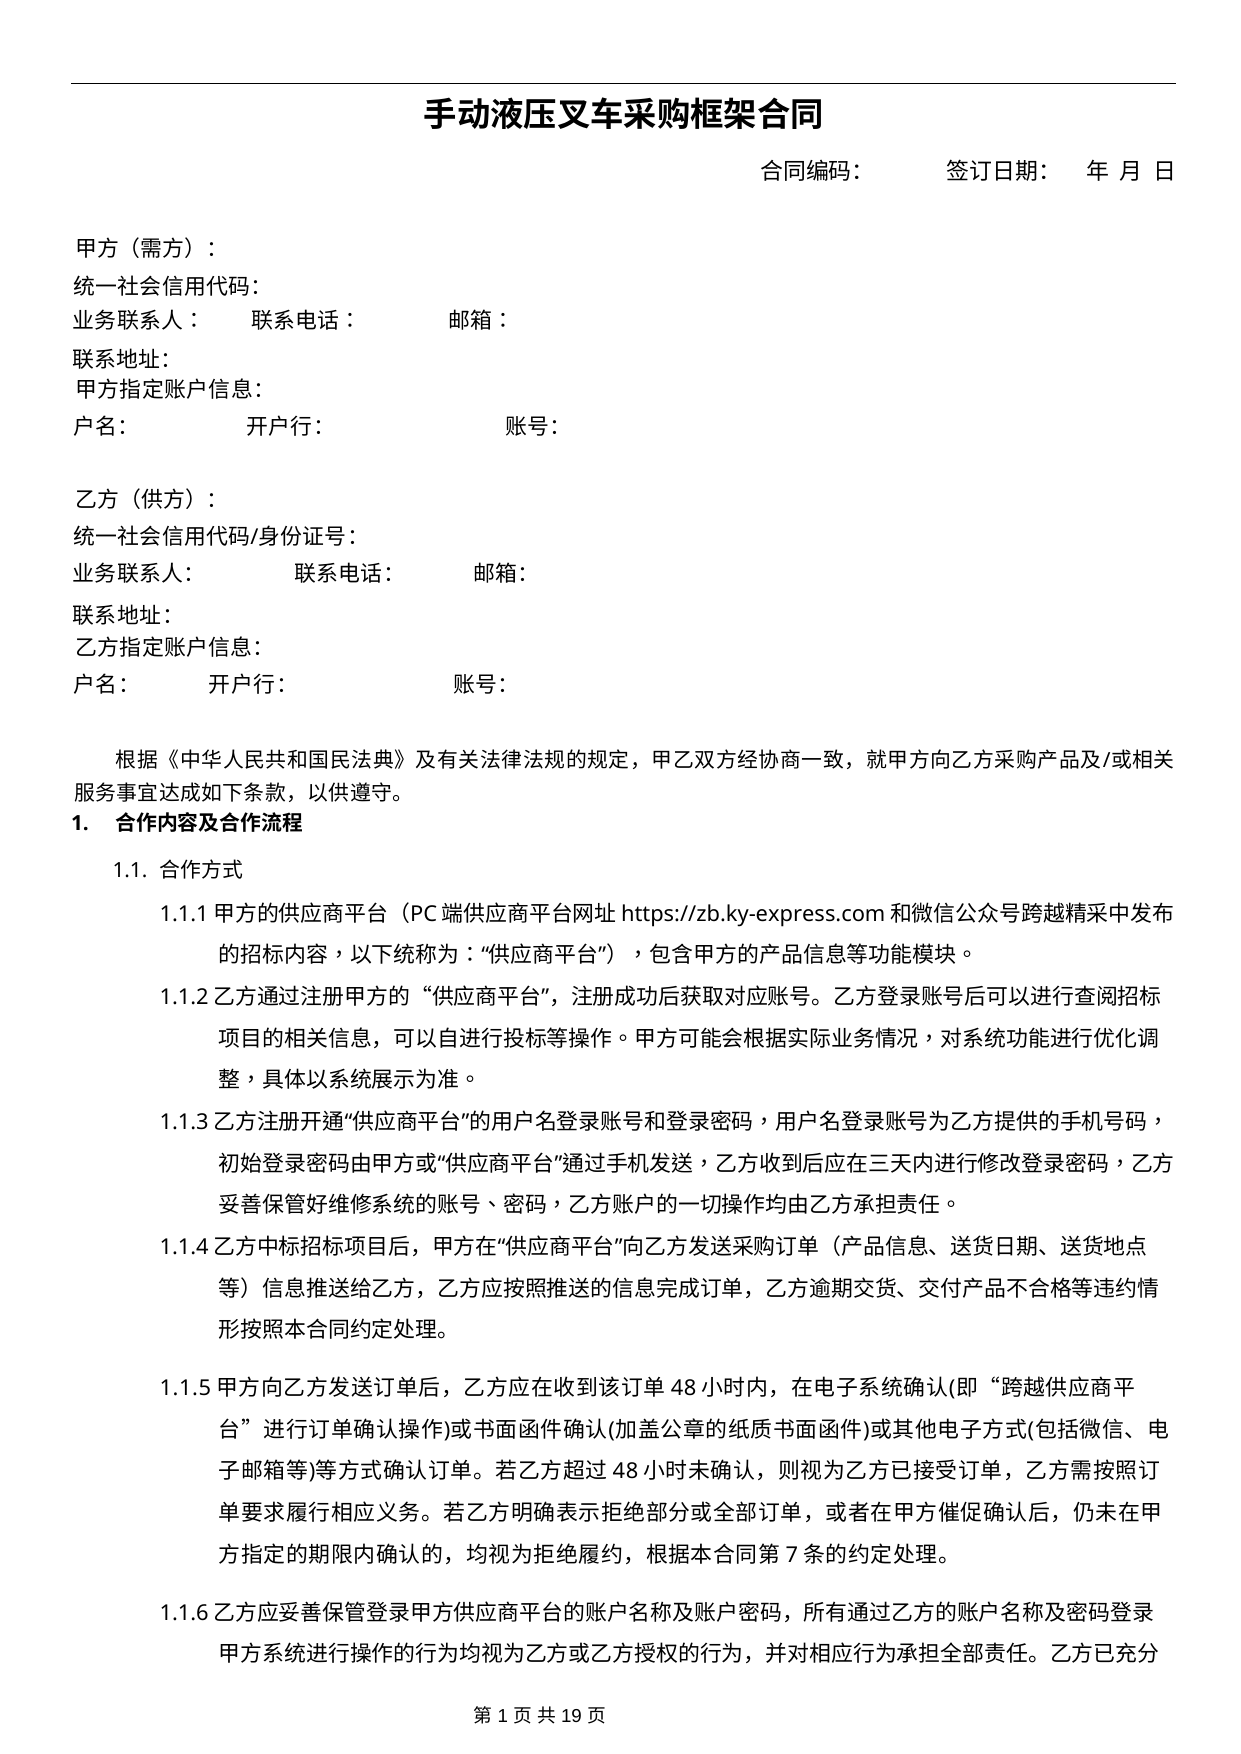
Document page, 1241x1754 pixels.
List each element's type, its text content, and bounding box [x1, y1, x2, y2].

text 业务联系人： 联系电话： 邮箱： [73, 303, 1176, 335]
list 1.1.4乙方中标招标项目后，甲方在“供应商平台”向乙方发送采购订单（产品信息、送货日期、送货地点等）信息推送给乙方，乙方应按照推送的信息完成订单，乙方逾期交货、交付产品不合格等违约情形按照本合同约定处理。 [159, 1221, 1176, 1346]
text 统一社会信用代码： [73, 273, 1176, 299]
text 联系地址： [72, 342, 1176, 374]
list 1.1.1甲方的供应商平台（PC端供应商平台网址https://zb.ky-express.com和微信公众号跨越精采中发布的招标内容，以下统称为：“供应商平台”），包含甲方的产品信息等功能模块。 [159, 888, 1176, 971]
text 业务联系人： 联系电话： 邮箱： [73, 556, 1176, 588]
text 户名： 开户行： 账号： [73, 671, 1176, 698]
text 乙方指定账户信息： [75, 634, 1176, 661]
text 合同编码： 签订日期： 年 月 日 [71, 158, 1176, 185]
text 联系地址： [72, 598, 1176, 629]
text 甲方（需方）： [75, 231, 1176, 262]
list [159, 1587, 1175, 1670]
text 手动液压叉车采购框架合同 [71, 95, 1176, 134]
list 1.1.5甲方向乙方发送订单后，乙方应在收到该订单48小时内，在电子系统确认(即“跨越供应商平台”进行订单确认操作)或书面函件确认(加盖公章的纸质书面函件)或其他电子方式(包括微信、电子邮箱等)等方式确认订单。若乙方超过48小时未确认，则视为乙方已接受订单，乙方需按照订单要求履行相应义务。若乙方明确表示拒绝部分或全部订单，或者在甲方催促确认后，仍未在甲方指定的期限内确认的，均视为拒绝履约，根据本合同第7条的约定处理。 [159, 1362, 1175, 1571]
list 合作方式 [112, 853, 1176, 883]
text 根据《中华人民共和国民法典》及有关法律法规的规定，甲乙双方经协商一致，就甲方向乙方采购产品及/或相关服务事宜达成如下条款，以供遵守。 [74, 743, 1176, 806]
text 甲方指定账户信息： [75, 376, 1176, 403]
text 统一社会信用代码/身份证号： [73, 519, 1176, 551]
list 1.1.2乙方通过注册甲方的“供应商平台”，注册成功后获取对应账号。乙方登录账号后可以进行查阅招标项目的相关信息，可以自进行投标等操作。甲方可能会根据实际业务情况，对系统功能进行优化调整，具体以系统展示为准。 [159, 971, 1176, 1096]
text 乙方（供方）： [75, 482, 1176, 514]
list 合作内容及合作流程 [71, 808, 1176, 837]
text 户名： 开户行： 账号： [73, 413, 1176, 439]
list 1.1.3乙方注册开通“供应商平台”的用户名登录账号和登录密码，用户名登录账号为乙方提供的手机号码，初始登录密码由甲方或“供应商平台”通过手机发送，乙方收到后应在三天内进行修改登录密码，乙方妥善保管好维修系统的账号、密码，乙方账户的一切操作均由乙方承担责任。 [159, 1096, 1176, 1221]
